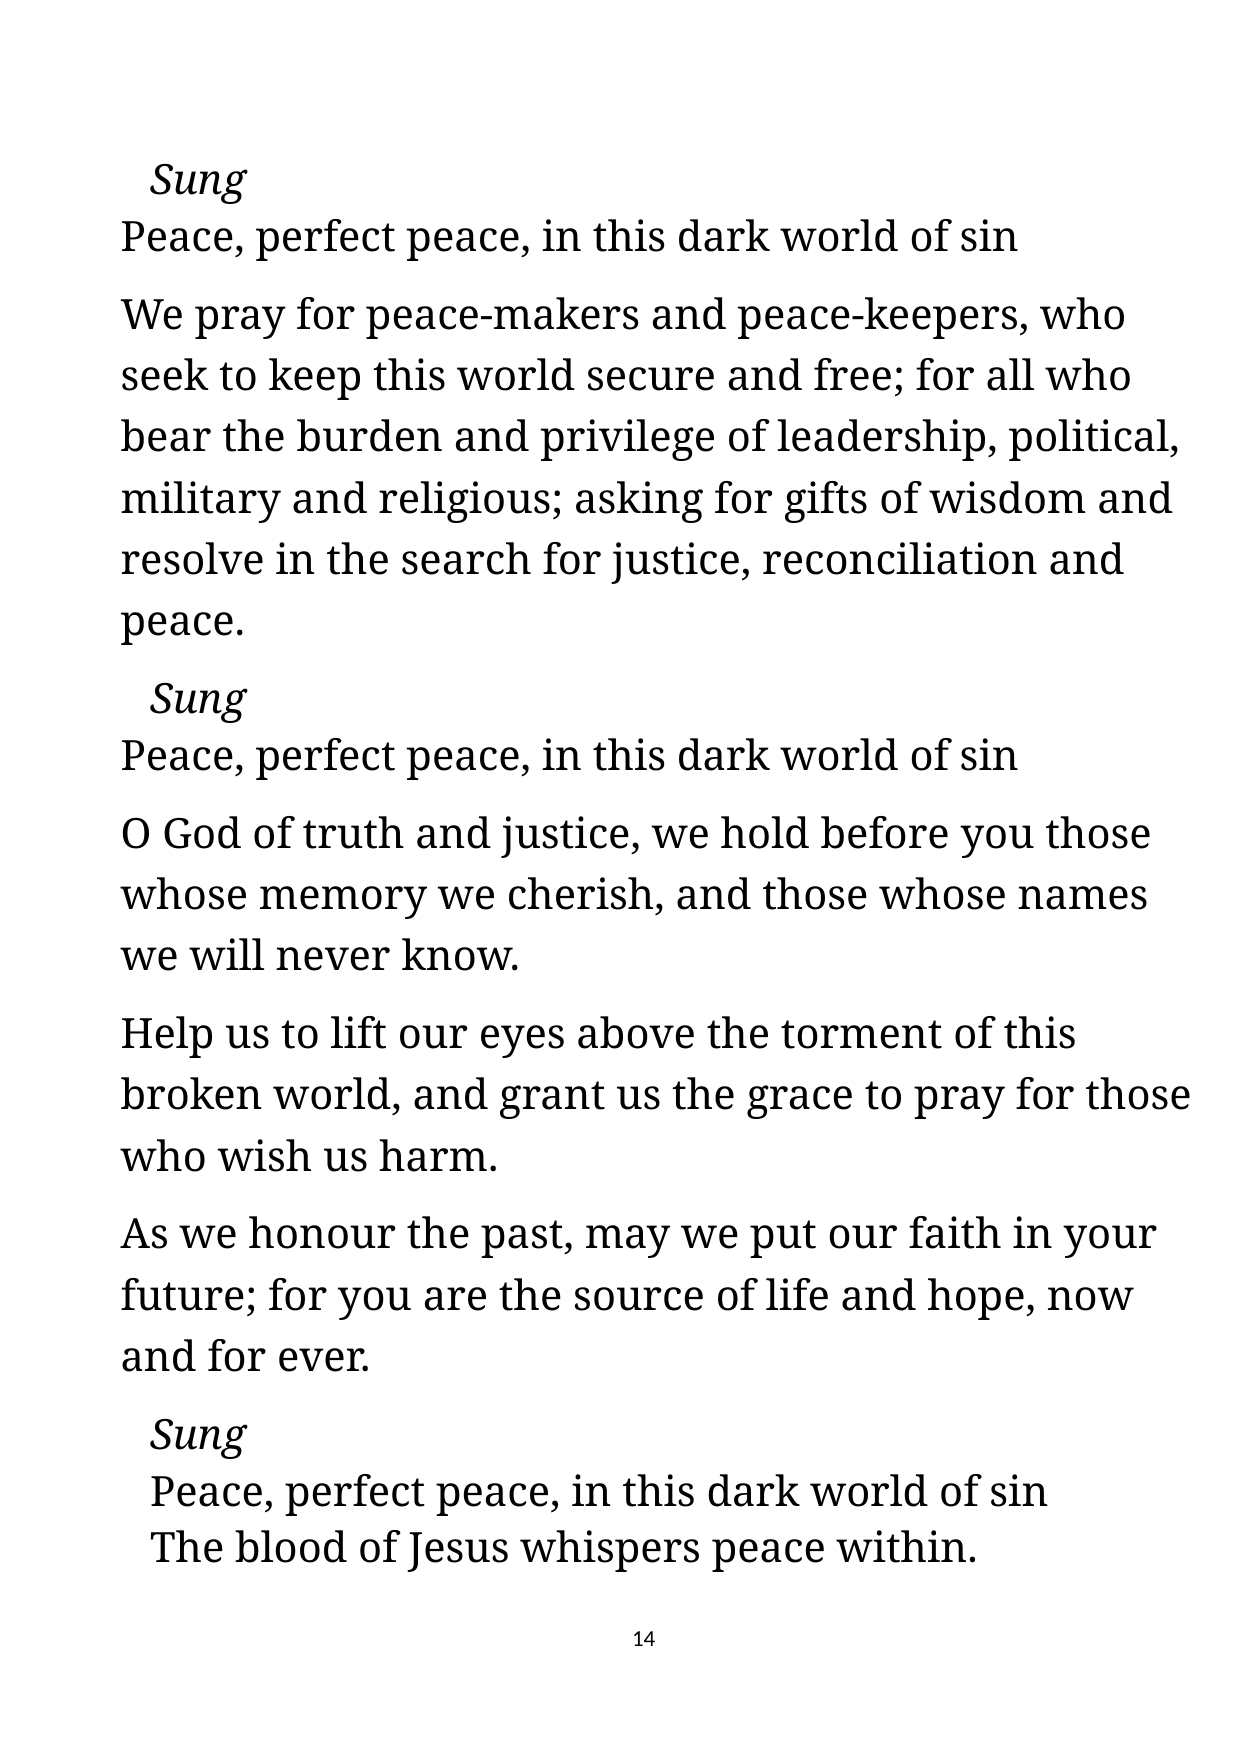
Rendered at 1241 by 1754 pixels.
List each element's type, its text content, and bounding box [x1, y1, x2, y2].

text The blood of Jesus whispers peace within. [150, 1518, 1137, 1575]
text Sung [150, 1405, 1137, 1462]
text O God of truth and justice, we hold before you those whose memory we cherish, and those whose names we will never know. [120, 803, 1212, 983]
text Peace, perfect peace, in this dark world of sin [150, 1462, 1137, 1518]
text Sung [150, 669, 1137, 726]
text Help us to lift our eyes above the torment of this broken world, and grant us the grace to pray for those who wish us harm. [120, 1004, 1212, 1183]
text Peace, perfect peace, in this dark world of sin [120, 726, 1212, 782]
text Sung [150, 150, 1137, 207]
text Peace, perfect peace, in this dark world of sin [120, 207, 1212, 263]
text We pray for peace-makers and peace-keepers, who seek to keep this world secure and free; for all who bear the burden and privilege of leadership, political, military and religious; asking for gifts of wisdom and resolve in the search for justice, reconciliation and peace. [120, 285, 1212, 648]
text As we honour the past, may we put our faith in your future; for you are the source of life and hope, now and for ever. [120, 1204, 1212, 1384]
